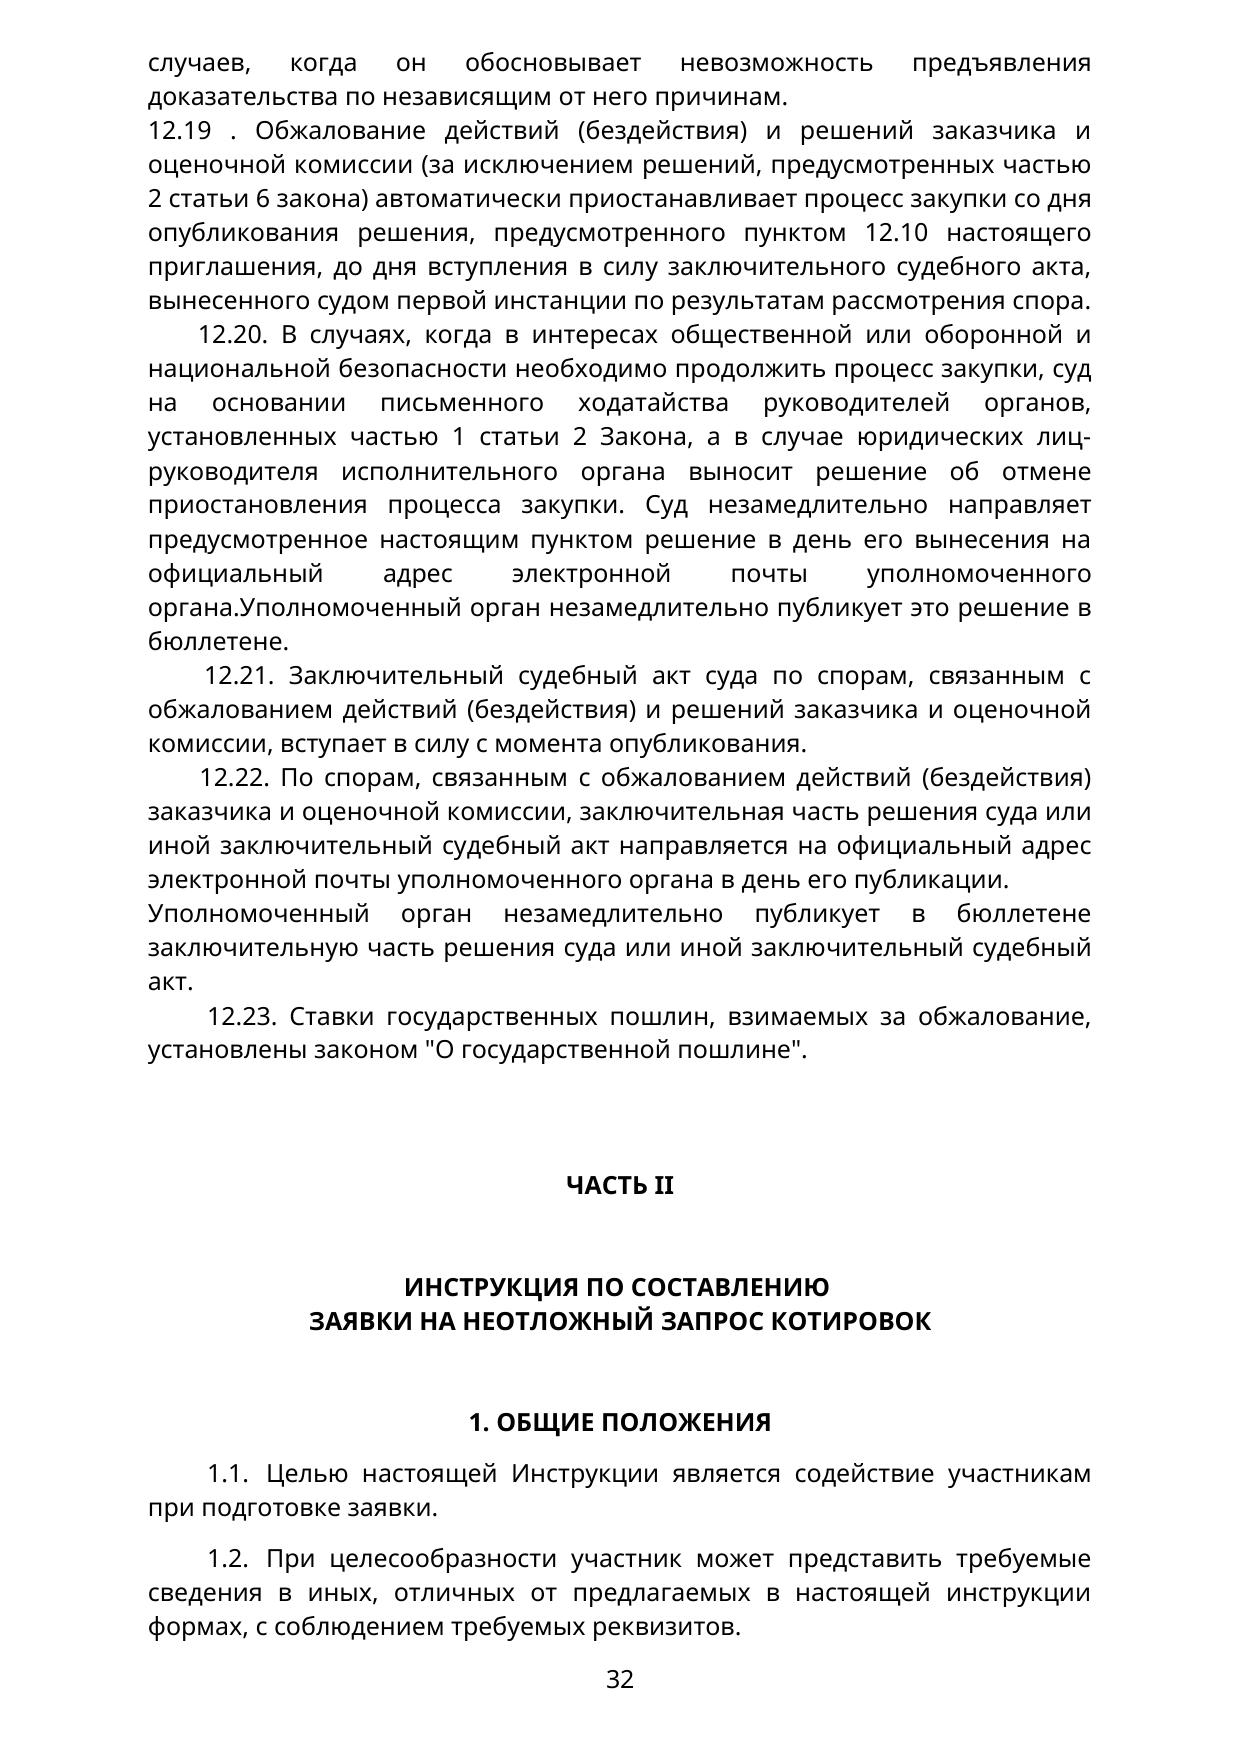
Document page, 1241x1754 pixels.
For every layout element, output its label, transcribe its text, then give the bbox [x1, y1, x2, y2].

text Уполномоченный орган незамедлительно публикует в бюллетене заключительную часть решения суда или иной заключительный судебный акт. [148, 896, 1092, 998]
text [148, 44, 1092, 112]
text 12.20. В случаях, когда в интересах общественной или оборонной и национальной безопасности необходимо продолжить процесс закупки, суд на основании письменного ходатайства руководителей органов, установленных частью 1 статьи 2 Закона, а в случае юридических лиц-руководителя исполнительного органа выносит решение об отмене приостановления процесса закупки. Суд незамедлительно направляет предусмотренное настоящим пунктом решение в день его вынесения на официальный адрес электронной почты уполномоченного органа.Уполномоченный орган незамедлительно публикует это решение в бюллетене. [148, 317, 1092, 657]
text 1.2. При целесообразности участник может представить требуемые сведения в иных, отличных от предлагаемых в настоящей инструкции формах, с соблюдением требуемых реквизитов. [148, 1540, 1092, 1642]
text 12.22. По спорам, связанным с обжалованием действий (бездействия) заказчика и оценочной комиссии, заключительная часть решения суда или иной заключительный судебный акт направляется на официальный адрес электронной почты уполномоченного органа в день его публикации. [148, 760, 1092, 896]
text 12.21. Заключительный судебный акт суда по спорам, связанным с обжалованием действий (бездействия) и решений заказчика и оценочной комиссии, вступает в силу с момента опубликования. [148, 657, 1092, 760]
text 1.1. Целью настоящей Инструкции является содействие участникам при подготовке заявки. [148, 1455, 1092, 1523]
text 1. ОБЩИЕ ПОЛОЖЕНИЯ [148, 1405, 1092, 1439]
text ИНСТРУКЦИЯ ПО СОСТАВЛЕНИЮ ЗАЯВКИ НА НЕОТЛОЖНЫЙ ЗАПРОС КОТИРОВОК [148, 1269, 1092, 1337]
text ЧАСТЬ II [148, 1168, 1092, 1202]
text 12.23. Ставки государственных пошлин, взимаемых за обжалование, установлены законом "О государственной пошлине". [148, 998, 1092, 1066]
text 12.19 . Обжалование действий (бездействия) и решений заказчика и оценочной комиссии (за исключением решений, предусмотренных частью 2 статьи 6 закона) автоматически приостанавливает процесс закупки со дня опубликования решения, предусмотренного пунктом 12.10 настоящего приглашения, до дня вступления в силу заключительного судебного акта, вынесенного судом первой инстанции по результатам рассмотрения спора. [148, 112, 1092, 317]
